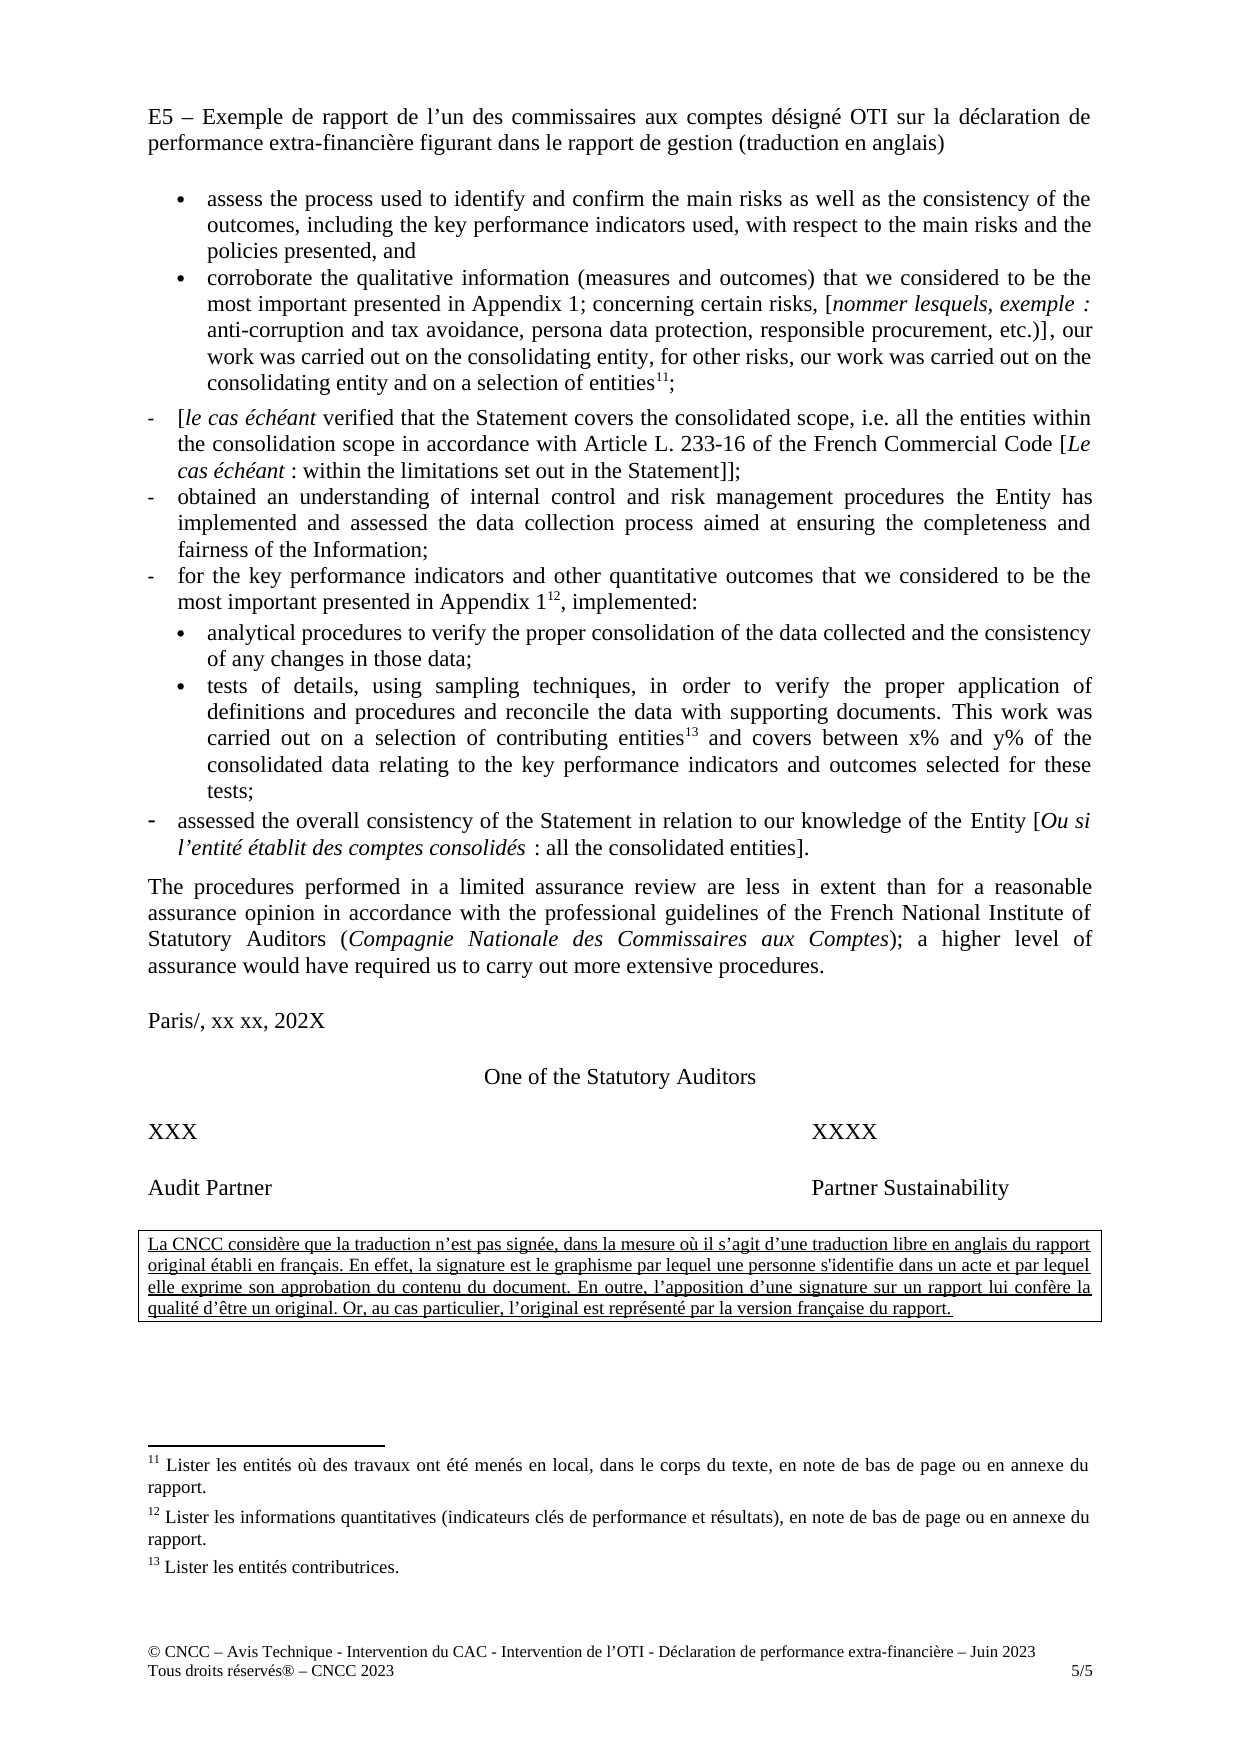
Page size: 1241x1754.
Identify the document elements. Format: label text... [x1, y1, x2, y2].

text One of the Statutory Auditors [148, 1063, 1093, 1089]
text La CNCC considère que la traduction n’est pas signée, dans la mesure où il s’agit d’une traduction libre en anglais du rapport original établi en français. En effet, la signature est le graphisme par lequel une personne s'identifie dans un acte et par lequel elle exprime son approbation du contenu du document. En outre, l’apposition d’une signature sur un rapport lui confère la qualité d’être un original. Or, au cas particulier, l’original est représenté par la version française du rapport. [139, 1231, 1101, 1321]
list assessed the overall consistency of the Statement in relation to our knowledge of the Entity [Ou si l’entité établit des comptes consolidés : all the consolidated entities]. [148, 808, 1093, 860]
list corroborate the qualitative information (measures and outcomes) that we considered to be the most important presented in Appendix 1; concerning certain risks, [nommer lesquels, exemple : anti-corruption and tax avoidance, persona data protection, responsible procurement, etc.)], our work was carried out on the consolidating entity, for other risks, our work was carried out on the consolidating entity and on a selection of entities; [177, 264, 1093, 396]
list for the key performance indicators and other quantitative outcomes that we considered to be the most important presented in Appendix 1, implemented: [148, 562, 1093, 615]
text The procedures performed in a limited assurance review are less in extent than for a reasonable assurance opinion in accordance with the professional guidelines of the French National Institute of Statutory Auditors (Compagnie Nationale des Commissaires aux Comptes); a higher level of assurance would have required us to carry out more extensive procedures. [148, 873, 1093, 978]
list tests of details, using sampling techniques, in order to verify the proper application of definitions and procedures and reconcile the data with supporting documents. This work was carried out on a selection of contributing entities and covers between x% and y% of the consolidated data relating to the key performance indicators and outcomes selected for these tests; [177, 672, 1093, 803]
list analytical procedures to verify the proper consolidation of the data collected and the consistency of any changes in those data; [177, 619, 1093, 672]
list assess the process used to identify and confirm the main risks as well as the consistency of the outcomes, including the key performance indicators used, with respect to the main risks and the policies presented, and [177, 185, 1093, 264]
list [le cas échéant verified that the Statement covers the consolidated scope, i.e. all the entities within the consolidation scope in accordance with Article L. 233-16 of the French Commercial Code [Le cas échéant : within the limitations set out in the Statement]]; [148, 404, 1093, 483]
list obtained an understanding of internal control and risk management procedures the Entity has implemented and assessed the data collection process aimed at ensuring the completeness and fairness of the Information; [148, 483, 1093, 562]
text Audit Partner Partner Sustainability [148, 1174, 1093, 1200]
text Paris/, xx xx, 202X [148, 1007, 1093, 1034]
text XXX XXXX [148, 1118, 1093, 1145]
